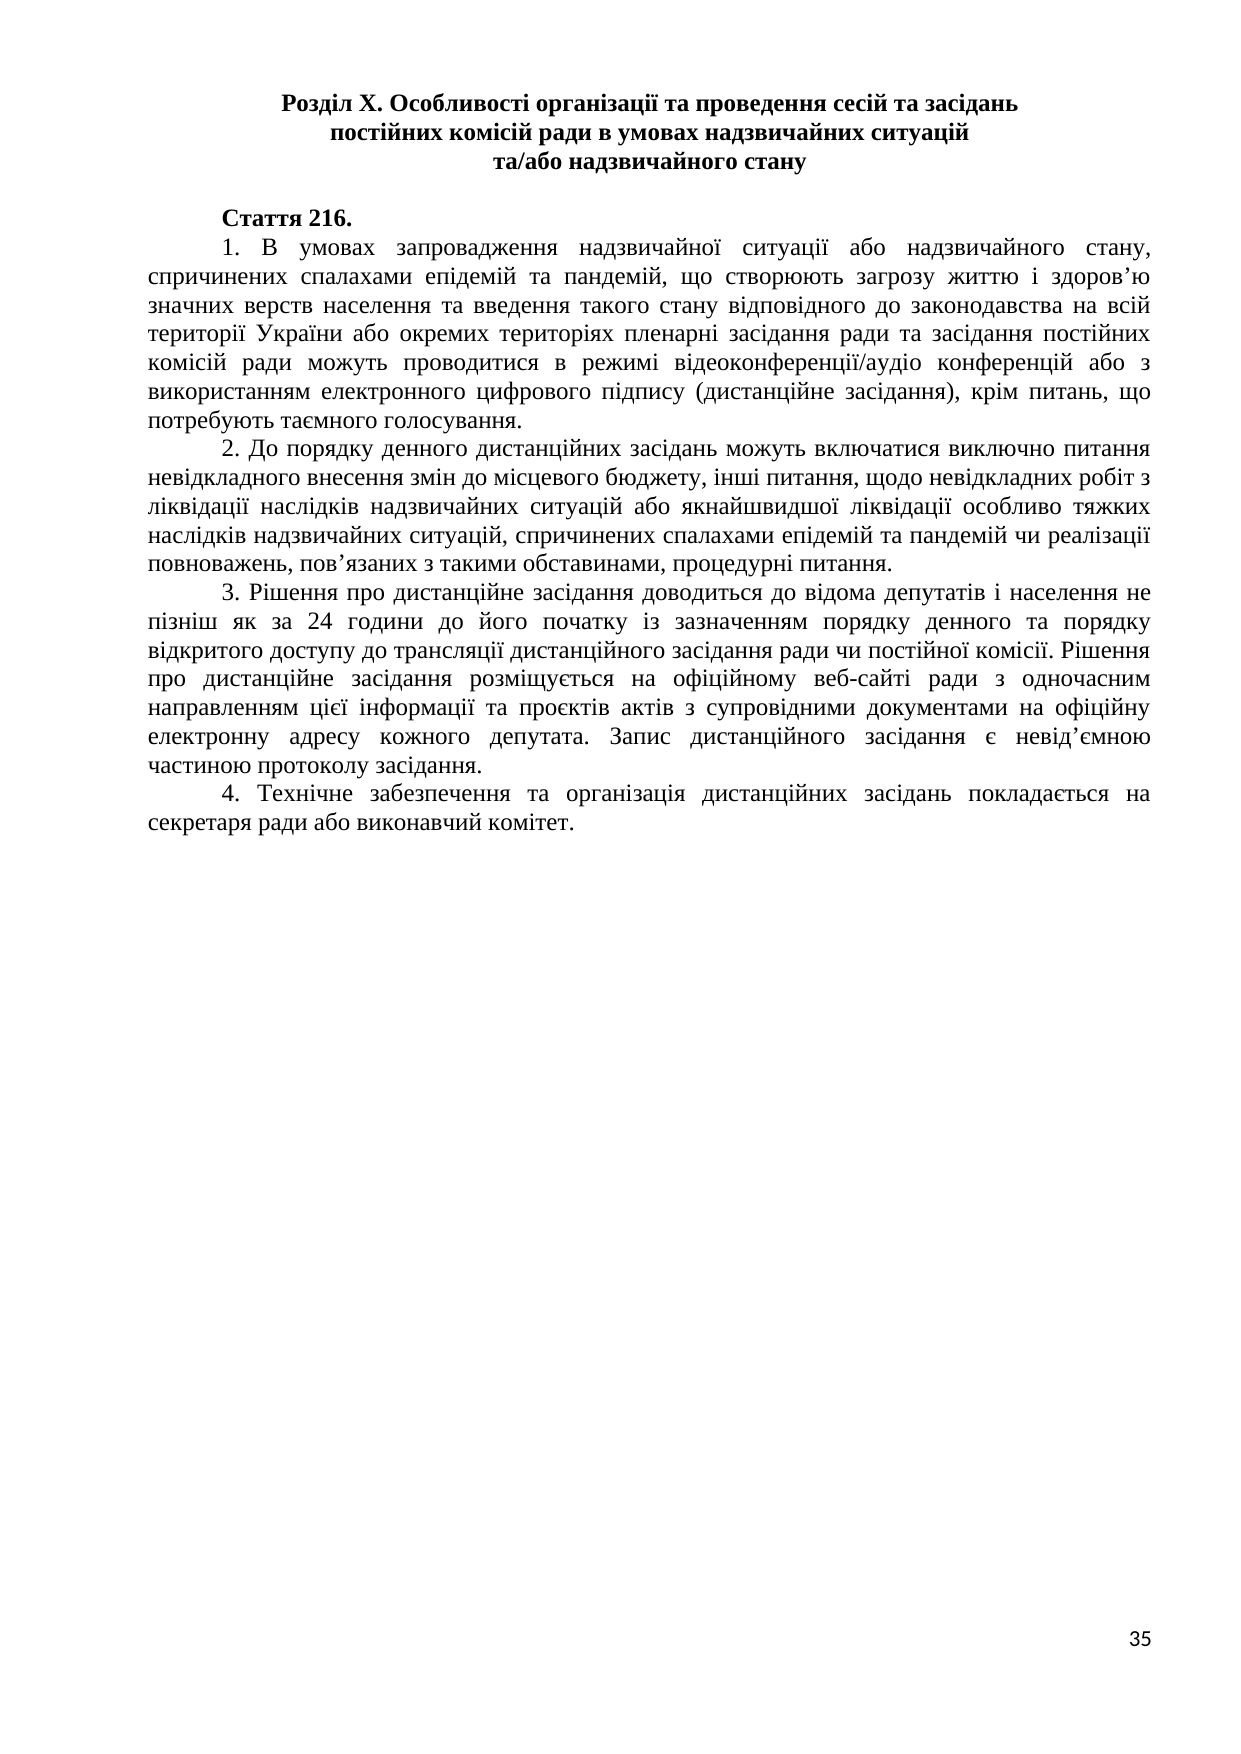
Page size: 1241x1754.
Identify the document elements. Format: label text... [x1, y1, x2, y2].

text та/або надзвичайного стану [148, 146, 1152, 175]
text Стаття 216. [148, 203, 1152, 232]
text постійних комісій ради в умовах надзвичайних ситуацій [148, 117, 1152, 146]
text 1. В умовах запровадження надзвичайної ситуації або надзвичайного стану, спричинених спалахами епідемій та пандемій, що створюють загрозу життю і здоров’ю значних верств населення та введення такого стану відповідного до законодавства на всій території України або окремих територіях пленарні засідання ради та засідання постійних комісій ради можуть проводитися в режимі відеоконференції/аудіо конференцій або з використанням електронного цифрового підпису (дистанційне засідання), крім питань, що потребують таємного голосування. [148, 232, 1152, 433]
text 2. До порядку денного дистанційних засідань можуть включатися виключно питання невідкладного внесення змін до місцевого бюджету, інші питання, щодо невідкладних робіт з ліквідації наслідків надзвичайних ситуацій або якнайшвидшої ліквідації особливо тяжких наслідків надзвичайних ситуацій, спричинених спалахами епідемій та пандемій чи реалізації повноважень, пов’язаних з такими обставинами, процедурні питання. [148, 433, 1152, 577]
text Розділ X. Особливості організації та проведення сесій та засідань [148, 88, 1152, 117]
text 4. Технічне забезпечення та організація дистанційних засідань покладається на секретаря ради або виконавчий комітет. [148, 778, 1152, 836]
text 3. Рішення про дистанційне засідання доводиться до відома депутатів і населення не пізніш як за 24 години до його початку із зазначенням порядку денного та порядку відкритого доступу до трансляції дистанційного засідання ради чи постійної комісії. Рішення про дистанційне засідання розміщується на офіційному веб-сайті ради з одночасним направленням цієї інформації та проєктів актів з супровідними документами на офіційну електронну адресу кожного депутата. Запис дистанційного засідання є невід’ємною частиною протоколу засідання. [148, 577, 1152, 778]
